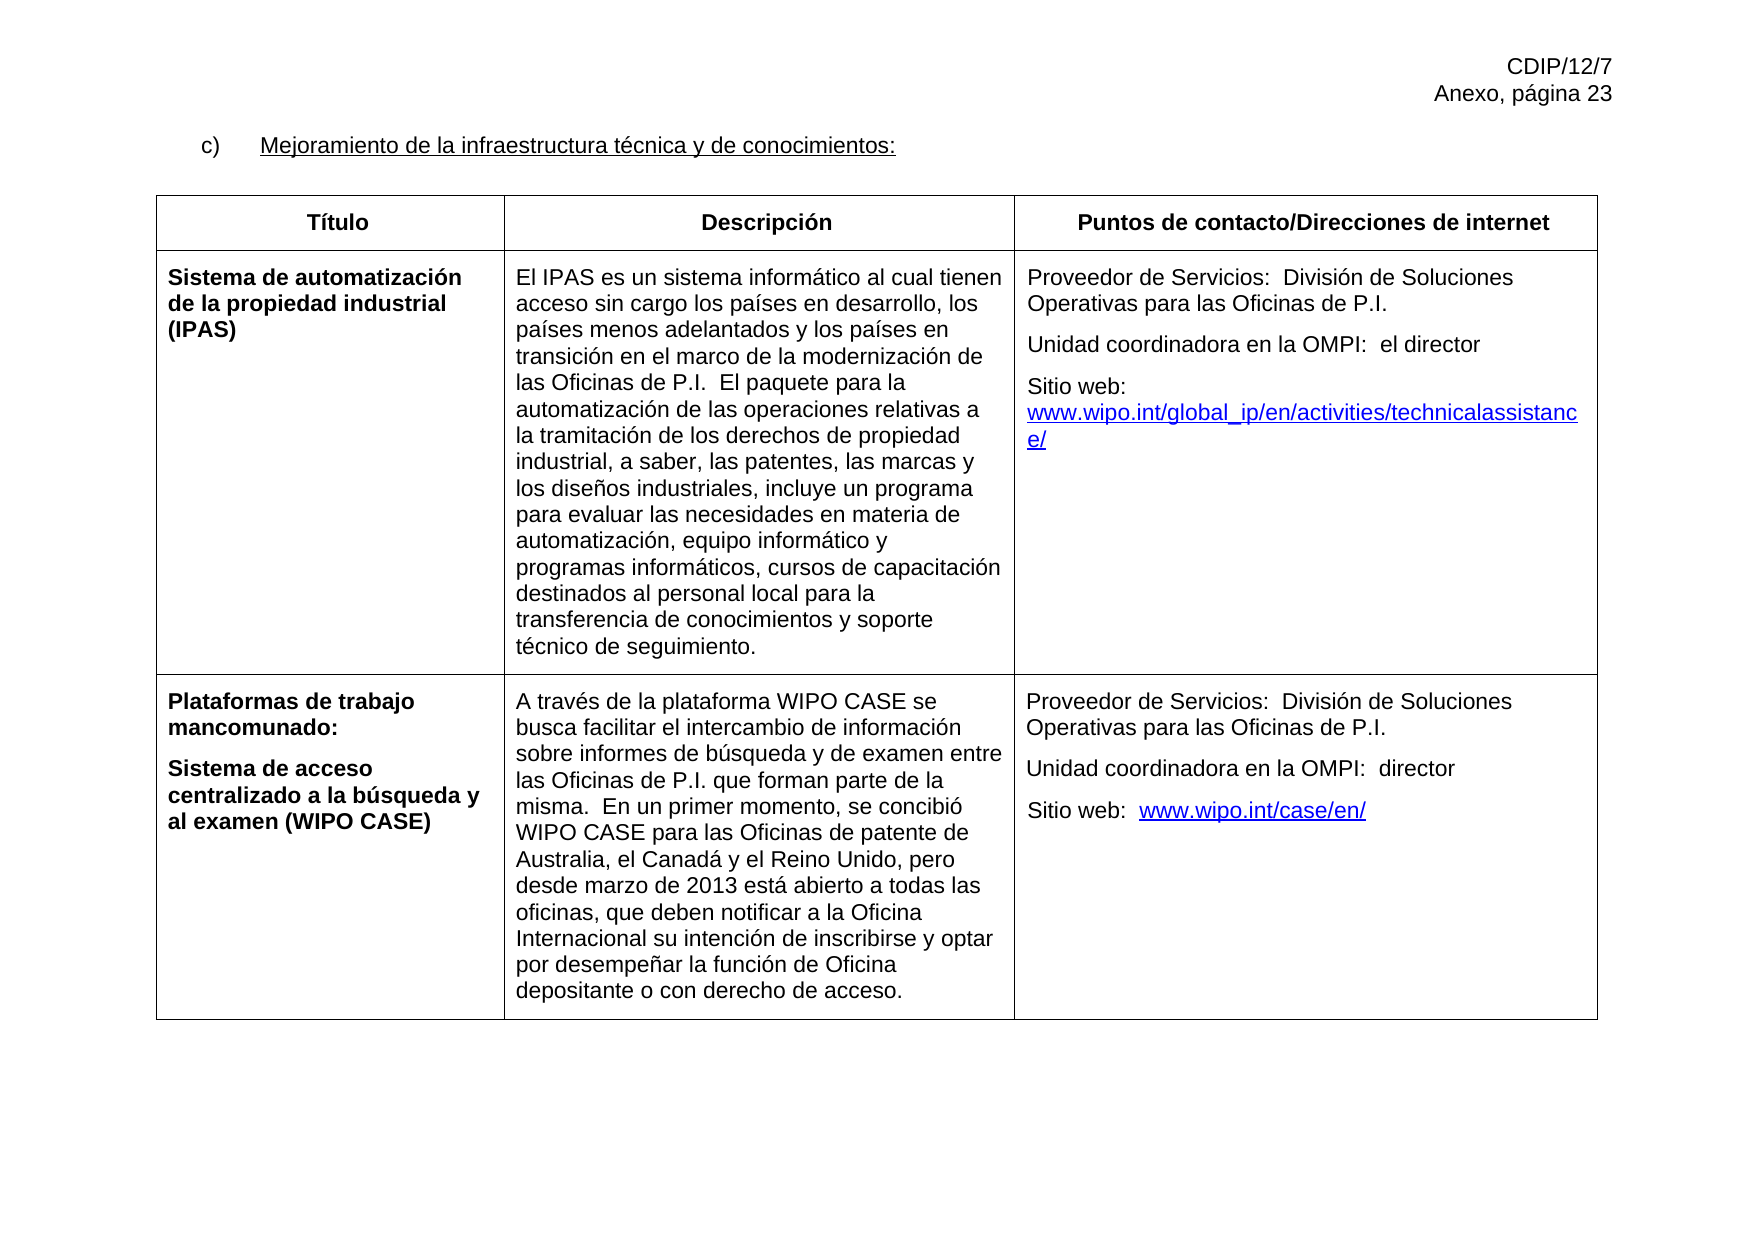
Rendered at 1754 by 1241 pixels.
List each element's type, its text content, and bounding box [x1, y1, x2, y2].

text c) Mejoramiento de la infraestructura técnica y de conocimientos: [201, 132, 1612, 158]
table_header Descripción [505, 196, 1014, 250]
table_cell Proveedor de Servicios: División de Soluciones Operativas para las Oficinas de P.I. Unidad coordinadora en la OMPI: director Sitio web: www.wipo.int/case/en/ [1015, 675, 1597, 1019]
table_cell Proveedor de Servicios: División de Soluciones Operativas para las Oficinas de P.I. Unidad coordinadora en la OMPI: el director Sitio web: www.wipo.int/global_ip/en/activities/technicalassistance/ [1015, 251, 1597, 674]
table_cell A través de la plataforma WIPO CASE se busca facilitar el intercambio de información sobre informes de búsqueda y de examen entre las Oficinas de P.I. que forman parte de la misma. En un primer momento, se concibió WIPO CASE para las Oficinas de patente de Australia, el Canadá y el Reino Unido, pero desde marzo de 2013 está abierto a todas las oficinas, que deben notificar a la Oficina Internacional su intención de inscribirse y optar por desempeñar la función de Oficina depositante o con derecho de acceso. [505, 675, 1014, 1019]
table_header Título [157, 196, 504, 250]
table_cell Sistema de automatización de la propiedad industrial (IPAS) [157, 251, 504, 674]
table_header Puntos de contacto/Direcciones de internet [1015, 196, 1597, 250]
table_cell El IPAS es un sistema informático al cual tienen acceso sin cargo los países en desarrollo, los países menos adelantados y los países en transición en el marco de la modernización de las Oficinas de P.I. El paquete para la automatización de las operaciones relativas a la tramitación de los derechos de propiedad industrial, a saber, las patentes, las marcas y los diseños industriales, incluye un programa para evaluar las necesidades en materia de automatización, equipo informático y programas informáticos, cursos de capacitación destinados al personal local para la transferencia de conocimientos y soporte técnico de seguimiento. [505, 251, 1014, 674]
table_cell Plataformas de trabajo mancomunado: Sistema de acceso centralizado a la búsqueda y al examen (WIPO CASE) [157, 675, 504, 1019]
